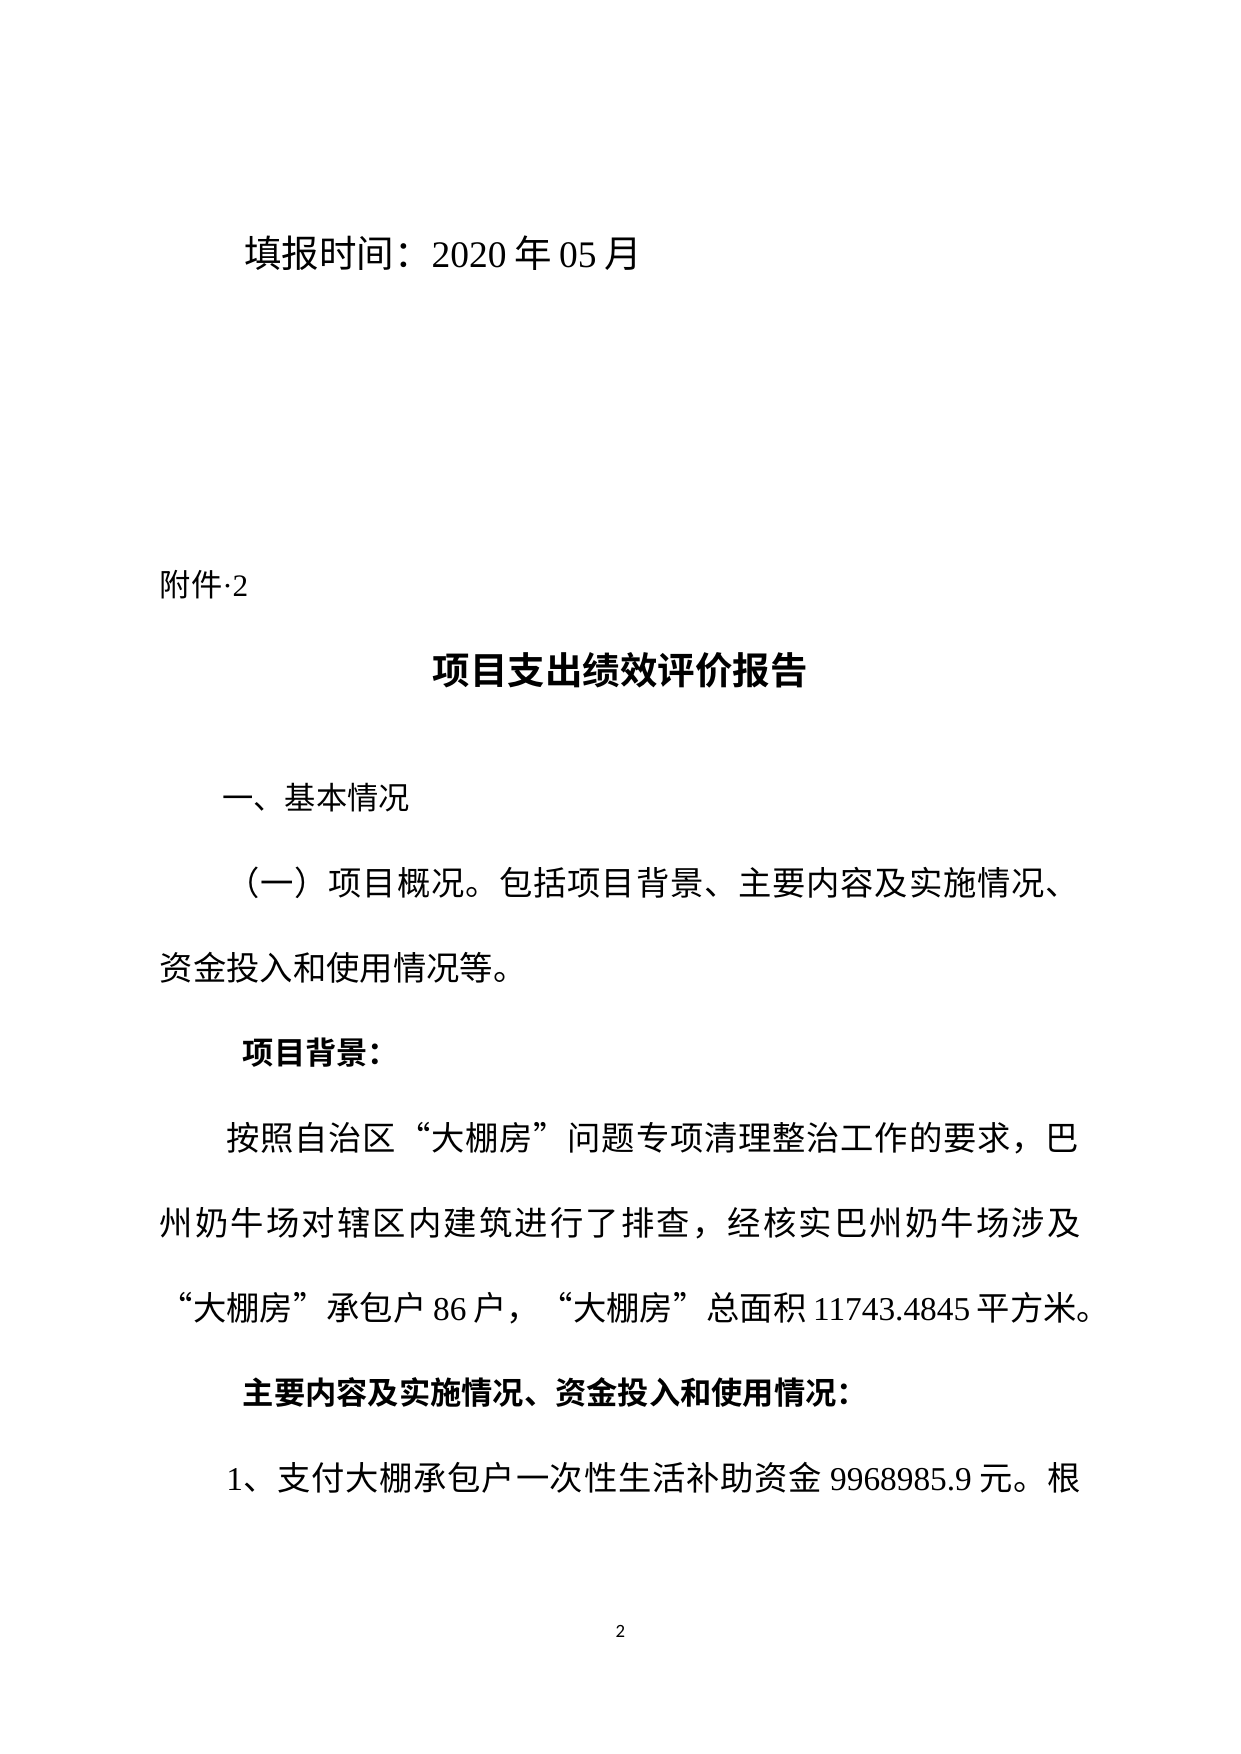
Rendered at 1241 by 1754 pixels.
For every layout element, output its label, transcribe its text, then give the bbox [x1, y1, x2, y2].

text 项目支出绩效评价报告 [159, 625, 1081, 710]
text 附件·2 [159, 540, 1081, 625]
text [159, 1433, 1081, 1518]
text 项目背景： [159, 1008, 1081, 1093]
text 主要内容及实施情况、资金投入和使用情况： [159, 1348, 1081, 1433]
text 填报时间：2020年05月 [159, 209, 1081, 294]
text 按照自治区“大棚房”问题专项清理整治工作的要求，巴州奶牛场对辖区内建筑进行了排查，经核实巴州奶牛场涉及“大棚房”承包户86户，“大棚房”总面积11743.4845平方米。 [159, 1093, 1081, 1348]
text （一）项目概况。包括项目背景、主要内容及实施情况、资金投入和使用情况等。 [159, 838, 1081, 1008]
text 一、基本情况 [159, 753, 1081, 838]
